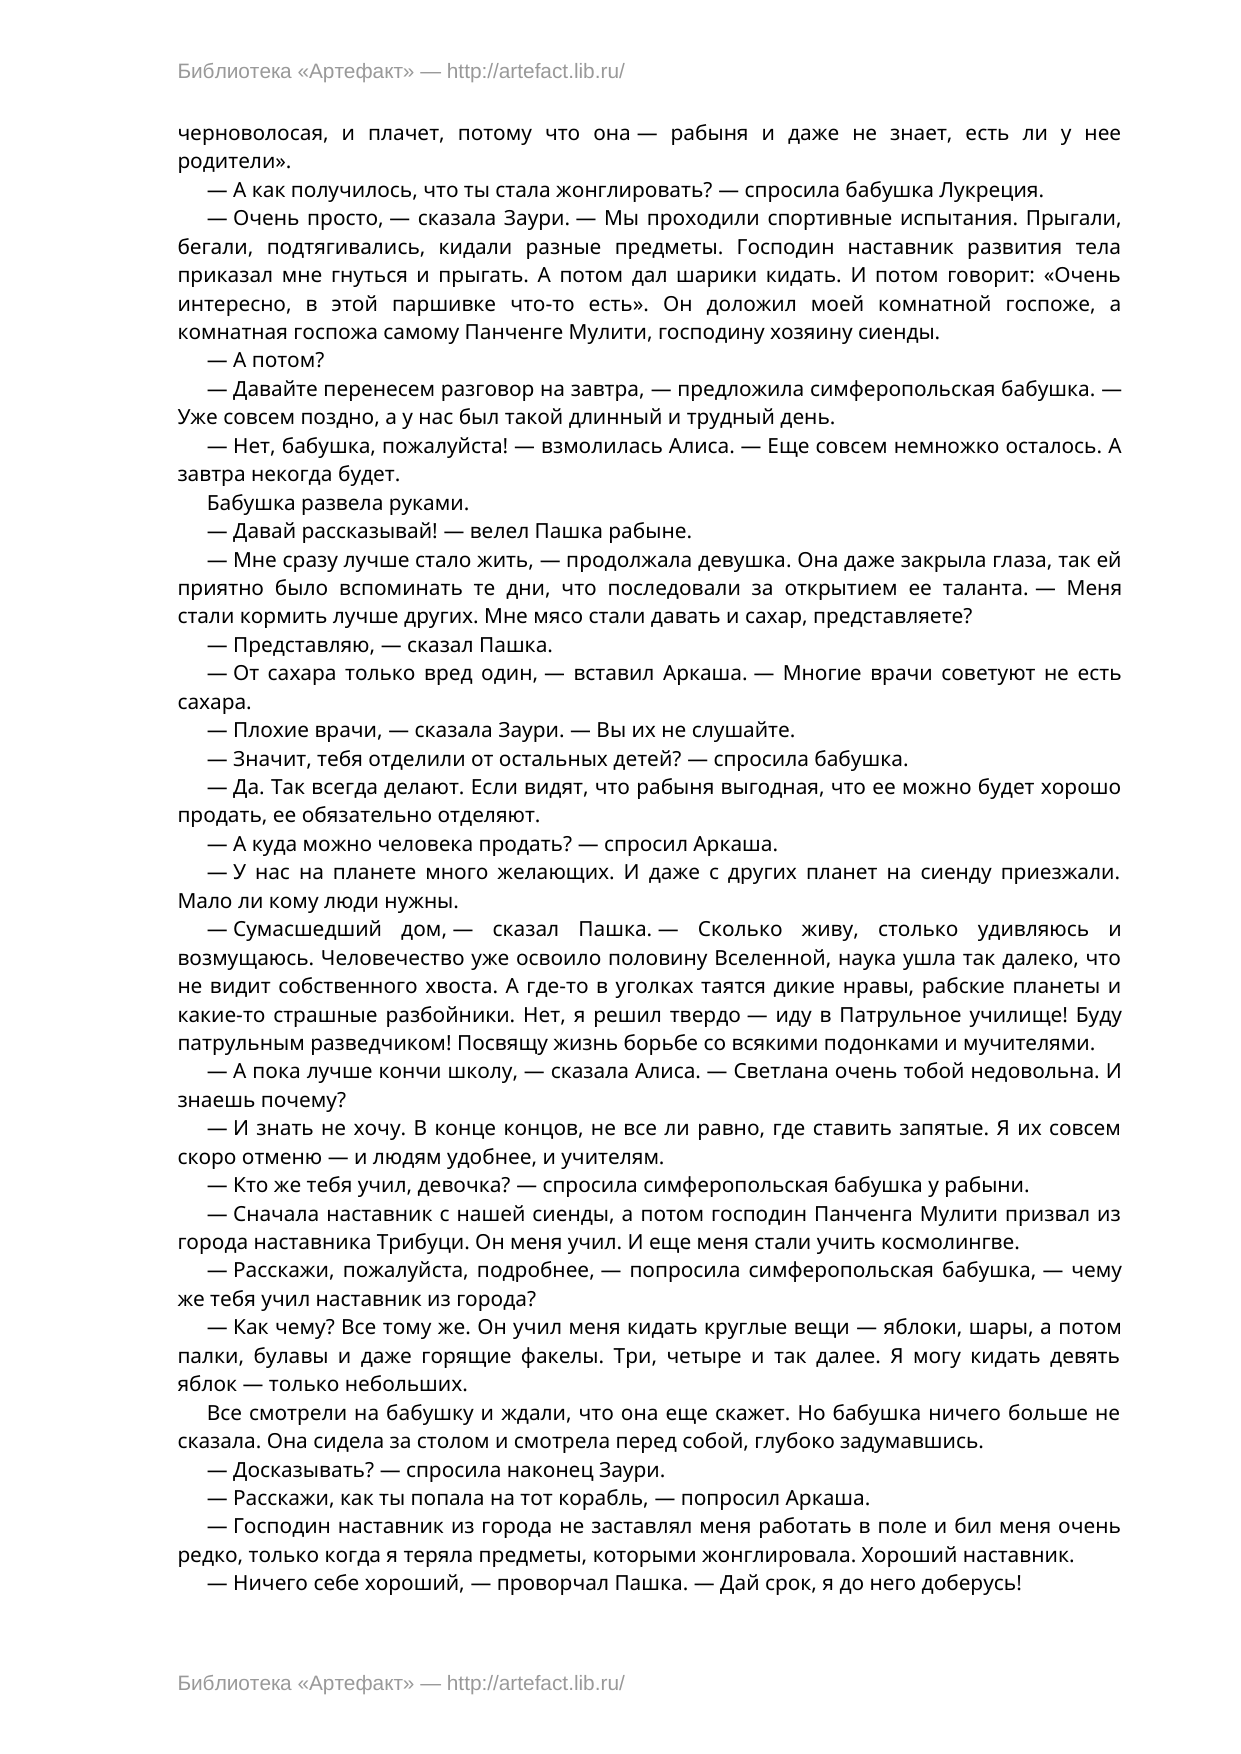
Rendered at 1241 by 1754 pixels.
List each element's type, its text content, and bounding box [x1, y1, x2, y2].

text — Мне сразу лучше стало жить, — продолжала девушка. Она даже закрыла глаза, так ей приятно было вспоминать те дни, что последовали за открытием ее таланта. — Меня стали кормить лучше других. Мне мясо стали давать и сахар, представляете? [177, 545, 1122, 630]
text — Значит, тебя отделили от остальных детей? — спросила бабушка. [177, 744, 1122, 772]
text — И знать не хочу. В конце концов, не все ли равно, где ставить запятые. Я их совсем скоро отменю — и людям удобнее, и учителям. [177, 1113, 1122, 1170]
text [177, 118, 1122, 175]
text — Кто же тебя учил, девочка? — спросила симферопольская бабушка у рабыни. [177, 1170, 1122, 1199]
text Бабушка развела руками. [177, 488, 1122, 516]
text — Как чему? Все тому же. Он учил меня кидать круглые вещи — яблоки, шары, а потом палки, булавы и даже горящие факелы. Три, четыре и так далее. Я могу кидать девять яблок — только небольших. [177, 1312, 1122, 1398]
text — Досказывать? — спросила наконец Заури. [177, 1455, 1122, 1483]
text — Давайте перенесем разговор на завтра, — предложила симферопольская бабушка. — Уже совсем поздно, а у нас был такой длинный и трудный день. [177, 374, 1122, 431]
text — Расскажи, пожалуйста, подробнее, — попросила симферопольская бабушка, — чему же тебя учил наставник из города? [177, 1256, 1122, 1312]
text — Давай рассказывай! — велел Пашка рабыне. [177, 516, 1122, 545]
text — Расскажи, как ты попала на тот корабль, — попросил Аркаша. [177, 1483, 1122, 1512]
text — Очень просто, — сказала Заури. — Мы проходили спортивные испытания. Прыгали, бегали, подтягивались, кидали разные предметы. Господин наставник развития тела приказал мне гнуться и прыгать. А потом дал шарики кидать. И потом говорит: «Очень интересно, в этой паршивке что-то есть». Он доложил моей комнатной госпоже, а комнатная госпожа самому Панченге Мулити, господину хозяину сиенды. [177, 203, 1122, 346]
text — А пока лучше кончи школу, — сказала Алиса. — Светлана очень тобой недовольна. И знаешь почему? [177, 1057, 1122, 1113]
text — Плохие врачи, — сказала Заури. — Вы их не слушайте. [177, 715, 1122, 744]
text — Господин наставник из города не заставлял меня работать в поле и бил меня очень редко, только когда я теряла предметы, которыми жонглировала. Хороший наставник. [177, 1512, 1122, 1568]
text — А куда можно человека продать? — спросил Аркаша. [177, 829, 1122, 857]
text — От сахара только вред один, — вставил Аркаша. — Многие врачи советуют не есть сахара. [177, 658, 1122, 715]
text — А потом? [177, 346, 1122, 374]
text — А как получилось, что ты стала жонглировать? — спросила бабушка Лукреция. [177, 175, 1122, 203]
text — Да. Так всегда делают. Если видят, что рабыня выгодная, что ее можно будет хорошо продать, ее обязательно отделяют. [177, 772, 1122, 829]
text — У нас на планете много желающих. И даже с других планет на сиенду приезжали. Мало ли кому люди нужны. [177, 857, 1122, 914]
text — Ничего себе хороший, — проворчал Пашка. — Дай срок, я до него доберусь! [177, 1568, 1122, 1597]
text — Представляю, — сказал Пашка. [177, 630, 1122, 658]
text — Нет, бабушка, пожалуйста! — взмолилась Алиса. — Еще совсем немножко осталось. А завтра некогда будет. [177, 431, 1122, 488]
text — Сумасшедший дом, — сказал Пашка. — Сколько живу, столько удивляюсь и возмущаюсь. Человечество уже освоило половину Вселенной, наука ушла так далеко, что не видит собственного хвоста. А где-то в уголках таятся дикие нравы, рабские планеты и какие-то страшные разбойники. Нет, я решил твердо — иду в Патрульное училище! Буду патрульным разведчиком! Посвящу жизнь борьбе со всякими подонками и мучителями. [177, 914, 1122, 1057]
text Все смотрели на бабушку и ждали, что она еще скажет. Но бабушка ничего больше не сказала. Она сидела за столом и смотрела перед собой, глубоко задумавшись. [177, 1398, 1122, 1455]
text — Сначала наставник с нашей сиенды, а потом господин Панченга Мулити призвал из города наставника Трибуци. Он меня учил. И еще меня стали учить космолингве. [177, 1199, 1122, 1256]
